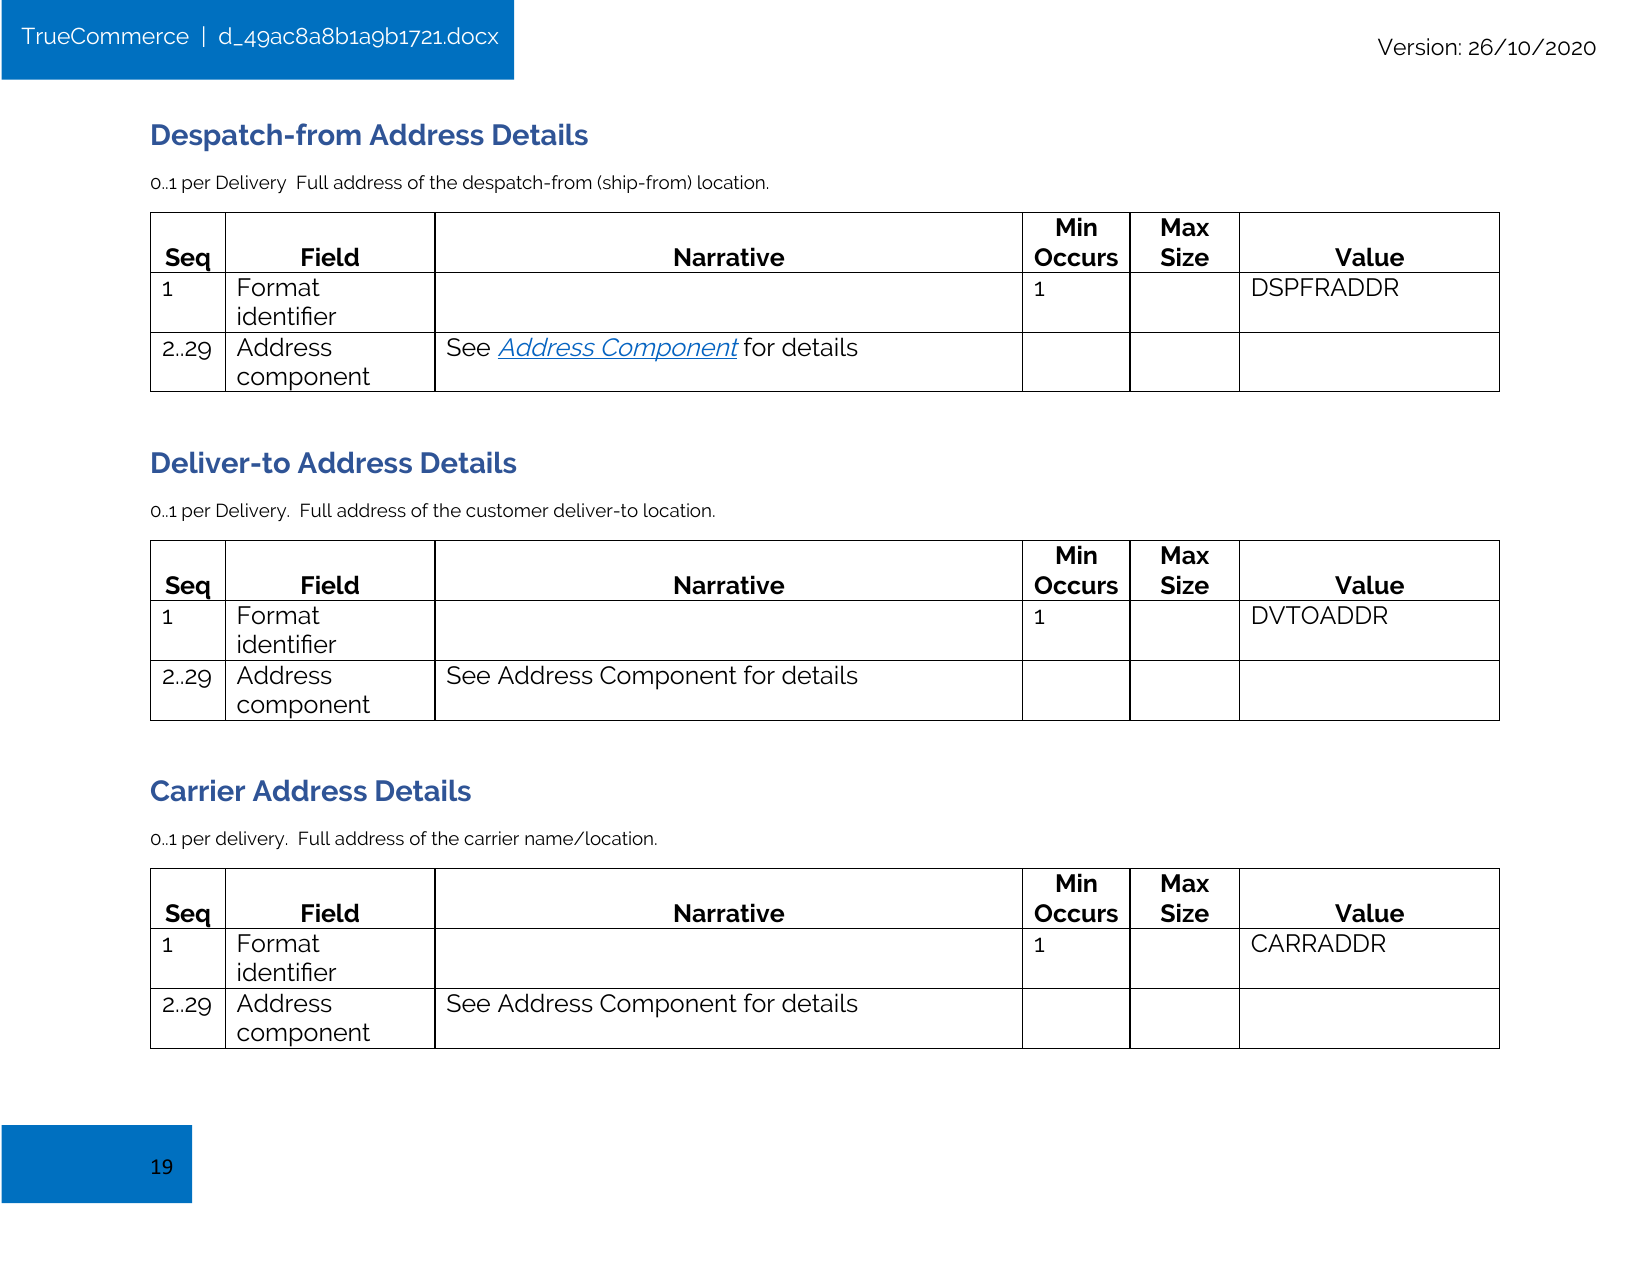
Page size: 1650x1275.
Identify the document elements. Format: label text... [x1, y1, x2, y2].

table_header Narrative [436, 541, 1022, 600]
table_header Min Occurs [1023, 213, 1129, 272]
table_cell 2..29 [151, 661, 225, 719]
table_cell [1131, 273, 1239, 332]
table_cell [1131, 929, 1239, 988]
table_header Max Size [1131, 213, 1239, 272]
table_cell [1240, 989, 1499, 1047]
table_cell Address component [226, 989, 434, 1047]
text 0..1 per delivery. Full address of the carrier name/location. [150, 828, 1500, 850]
table_header Seq [151, 213, 225, 272]
text Despatch-from Address Details [150, 118, 1500, 152]
table_cell 1 [151, 601, 225, 660]
table_cell [1023, 661, 1129, 719]
table_header Value [1240, 869, 1499, 928]
table_cell [1131, 333, 1239, 391]
text 0..1 per Delivery Full address of the despatch-from (ship-from) location. [150, 172, 1500, 194]
table_cell 2..29 [151, 333, 225, 391]
table_cell [1131, 601, 1239, 660]
table_header Seq [151, 869, 225, 928]
table_cell [1240, 661, 1499, 719]
table_cell [436, 929, 1022, 988]
table_header Field [226, 541, 434, 600]
table_cell See Address Component for details [436, 333, 1022, 391]
table_cell Format identifier [226, 601, 434, 660]
table_cell See Address Component for details [436, 989, 1022, 1047]
table_cell 1 [1023, 601, 1129, 660]
table_cell [436, 273, 1022, 332]
table_cell Format identifier [226, 929, 434, 988]
table_header Seq [151, 541, 225, 600]
table_cell CARRADDR [1240, 929, 1499, 988]
table_cell Address component [226, 661, 434, 719]
table_header Max Size [1131, 869, 1239, 928]
table_cell [1240, 333, 1499, 391]
table_cell DVTOADDR [1240, 601, 1499, 660]
table_cell [1023, 989, 1129, 1047]
table_header Value [1240, 541, 1499, 600]
table_cell 1 [151, 929, 225, 988]
table_header Min Occurs [1023, 869, 1129, 928]
table_cell [1131, 661, 1239, 719]
table_header Min Occurs [1023, 541, 1129, 600]
text 0..1 per Delivery. Full address of the customer deliver-to location. [150, 500, 1500, 522]
table_cell 1 [1023, 929, 1129, 988]
table_header Narrative [436, 213, 1022, 272]
table_cell 1 [1023, 273, 1129, 332]
table_cell Format identifier [226, 273, 434, 332]
table_header Max Size [1131, 541, 1239, 600]
table_cell [1131, 989, 1239, 1047]
table_cell See Address Component for details [436, 661, 1022, 719]
table_cell [436, 601, 1022, 660]
table_cell DSPFRADDR [1240, 273, 1499, 332]
table_header Value [1240, 213, 1499, 272]
text Carrier Address Details [150, 774, 1500, 808]
text Deliver-to Address Details [150, 446, 1500, 480]
table_cell Address component [226, 333, 434, 391]
table_cell [1023, 333, 1129, 391]
table_cell 2..29 [151, 989, 225, 1047]
table_header Field [226, 213, 434, 272]
table_header Narrative [436, 869, 1022, 928]
table_header Field [226, 869, 434, 928]
table_cell 1 [151, 273, 225, 332]
